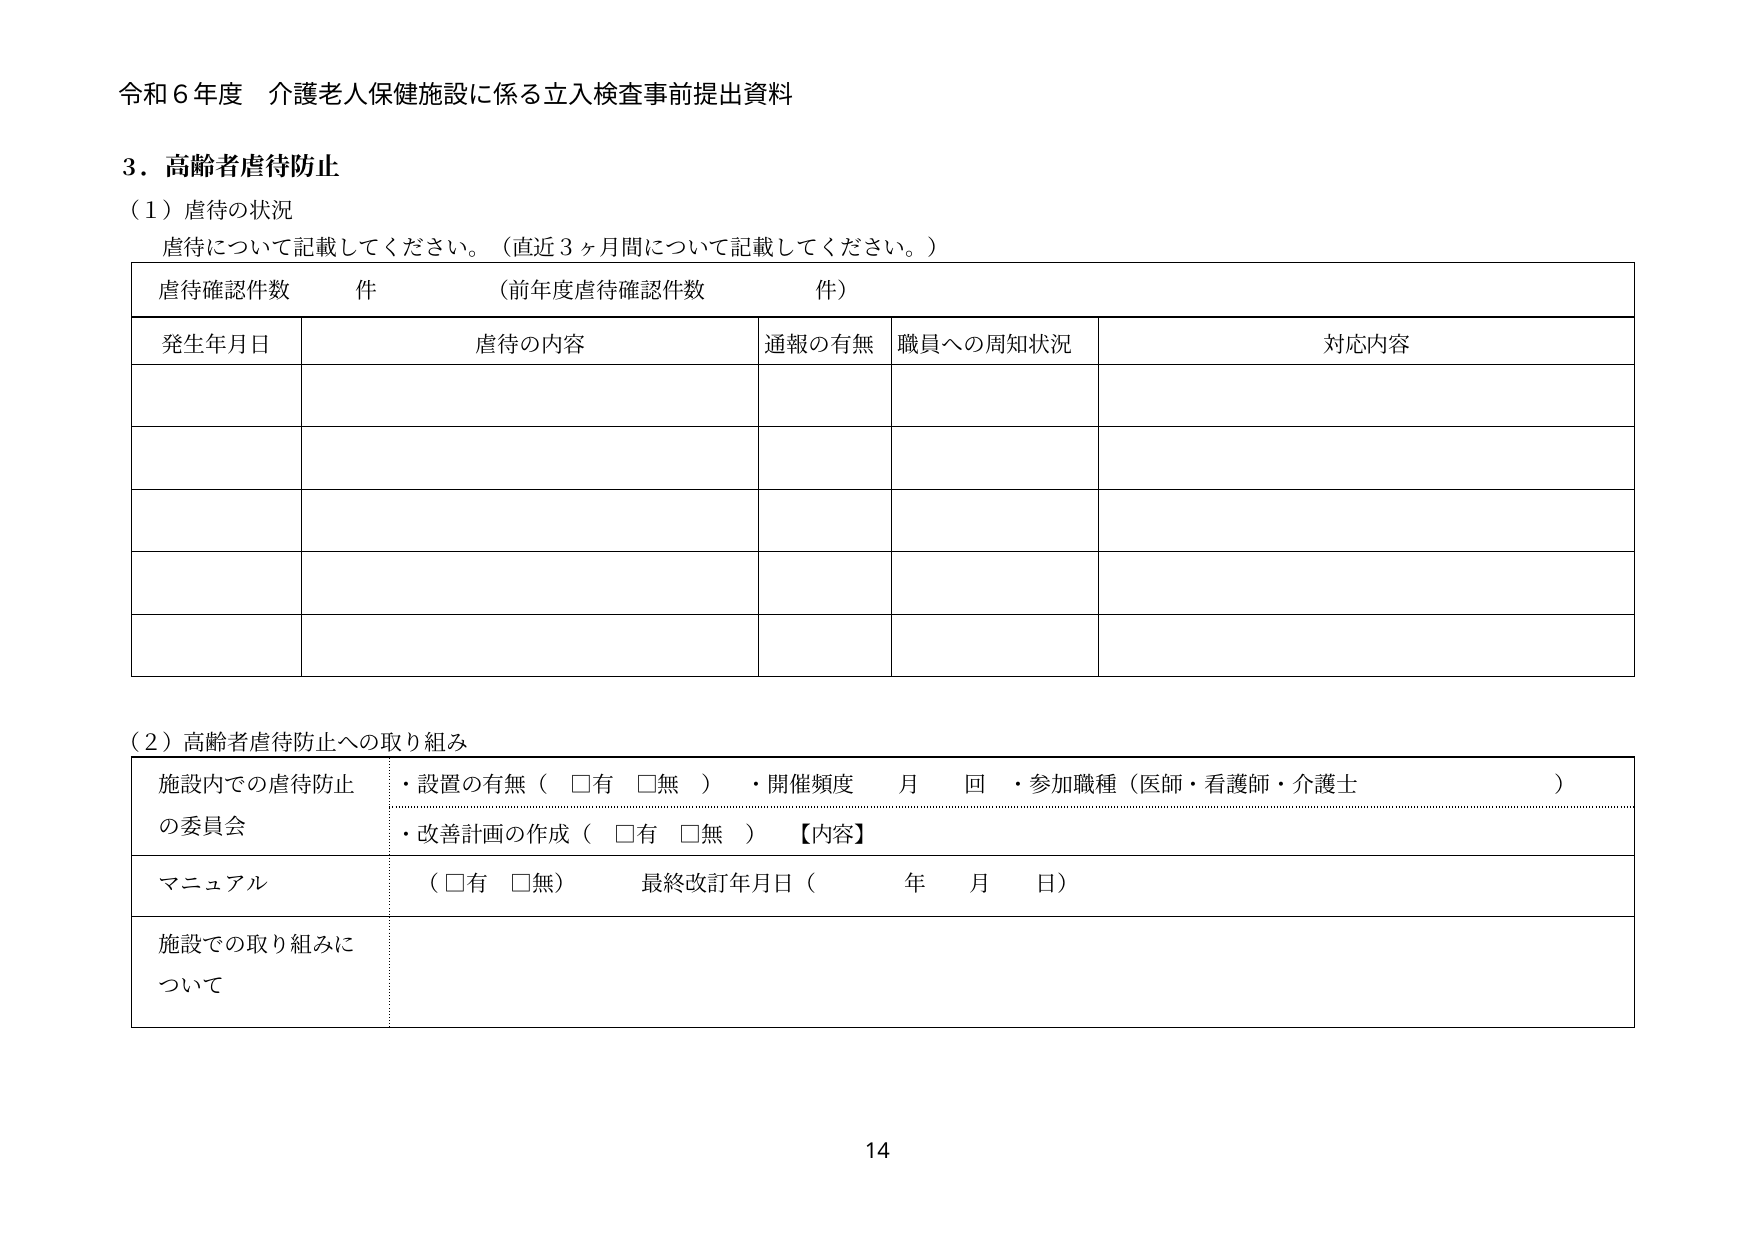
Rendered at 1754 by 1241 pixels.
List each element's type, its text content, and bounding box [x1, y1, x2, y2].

table_cell [759, 427, 891, 489]
table_cell [759, 365, 891, 426]
table_cell [1099, 615, 1634, 676]
text （１）虐待の状況 [118, 183, 1636, 224]
table_cell 対応内容 [1099, 318, 1634, 364]
text （２）高齢者虐待防止への取り組み [118, 715, 1636, 756]
table_header ・設置の有無（ 有 無 ） ・開催頻度 月 回 ・参加職種（医師・看護師・介護士 ） [390, 758, 1634, 806]
text 虐待について記載してください。（直近３ヶ月間について記載してください。） [118, 224, 1636, 262]
table_cell マニュアル [132, 856, 390, 916]
table_cell [759, 490, 891, 551]
table_cell [132, 490, 301, 551]
table_cell [892, 615, 1098, 676]
table_cell [390, 917, 1634, 1027]
table_cell 職員への周知状況 [892, 318, 1098, 364]
table_cell [759, 615, 891, 676]
table_cell [1099, 552, 1634, 614]
table_cell （ 有 無） 最終改訂年月日（ 年 月 日） [390, 856, 1634, 916]
table_cell [1099, 490, 1634, 551]
table_cell ・改善計画の作成（ 有 無 ） 【内容】 [390, 806, 1634, 855]
table_cell [1099, 427, 1634, 489]
table_cell [892, 365, 1098, 426]
table_cell [132, 615, 301, 676]
table_cell [302, 365, 758, 426]
table_cell [1099, 365, 1634, 426]
table_cell [302, 615, 758, 676]
table_cell [132, 552, 301, 614]
table_cell [302, 490, 758, 551]
table_cell 施設での取り組みに ついて [132, 917, 390, 1027]
table_cell 虐待の内容 [302, 318, 758, 364]
table_cell [132, 427, 301, 489]
table_cell [302, 427, 758, 489]
table_cell [759, 552, 891, 614]
table_cell [132, 365, 301, 426]
text ３．高齢者虐待防止 [118, 141, 1636, 183]
table_cell [892, 490, 1098, 551]
table_cell [302, 552, 758, 614]
table_header 施設内での虐待防止 の委員会 [132, 758, 390, 855]
table_cell [892, 427, 1098, 489]
table_cell 発生年月日 [132, 318, 301, 364]
table_header 虐待確認件数 件 （前年度虐待確認件数 件） [132, 263, 1634, 316]
table_cell [892, 552, 1098, 614]
table_cell 通報の有無 [759, 318, 891, 364]
